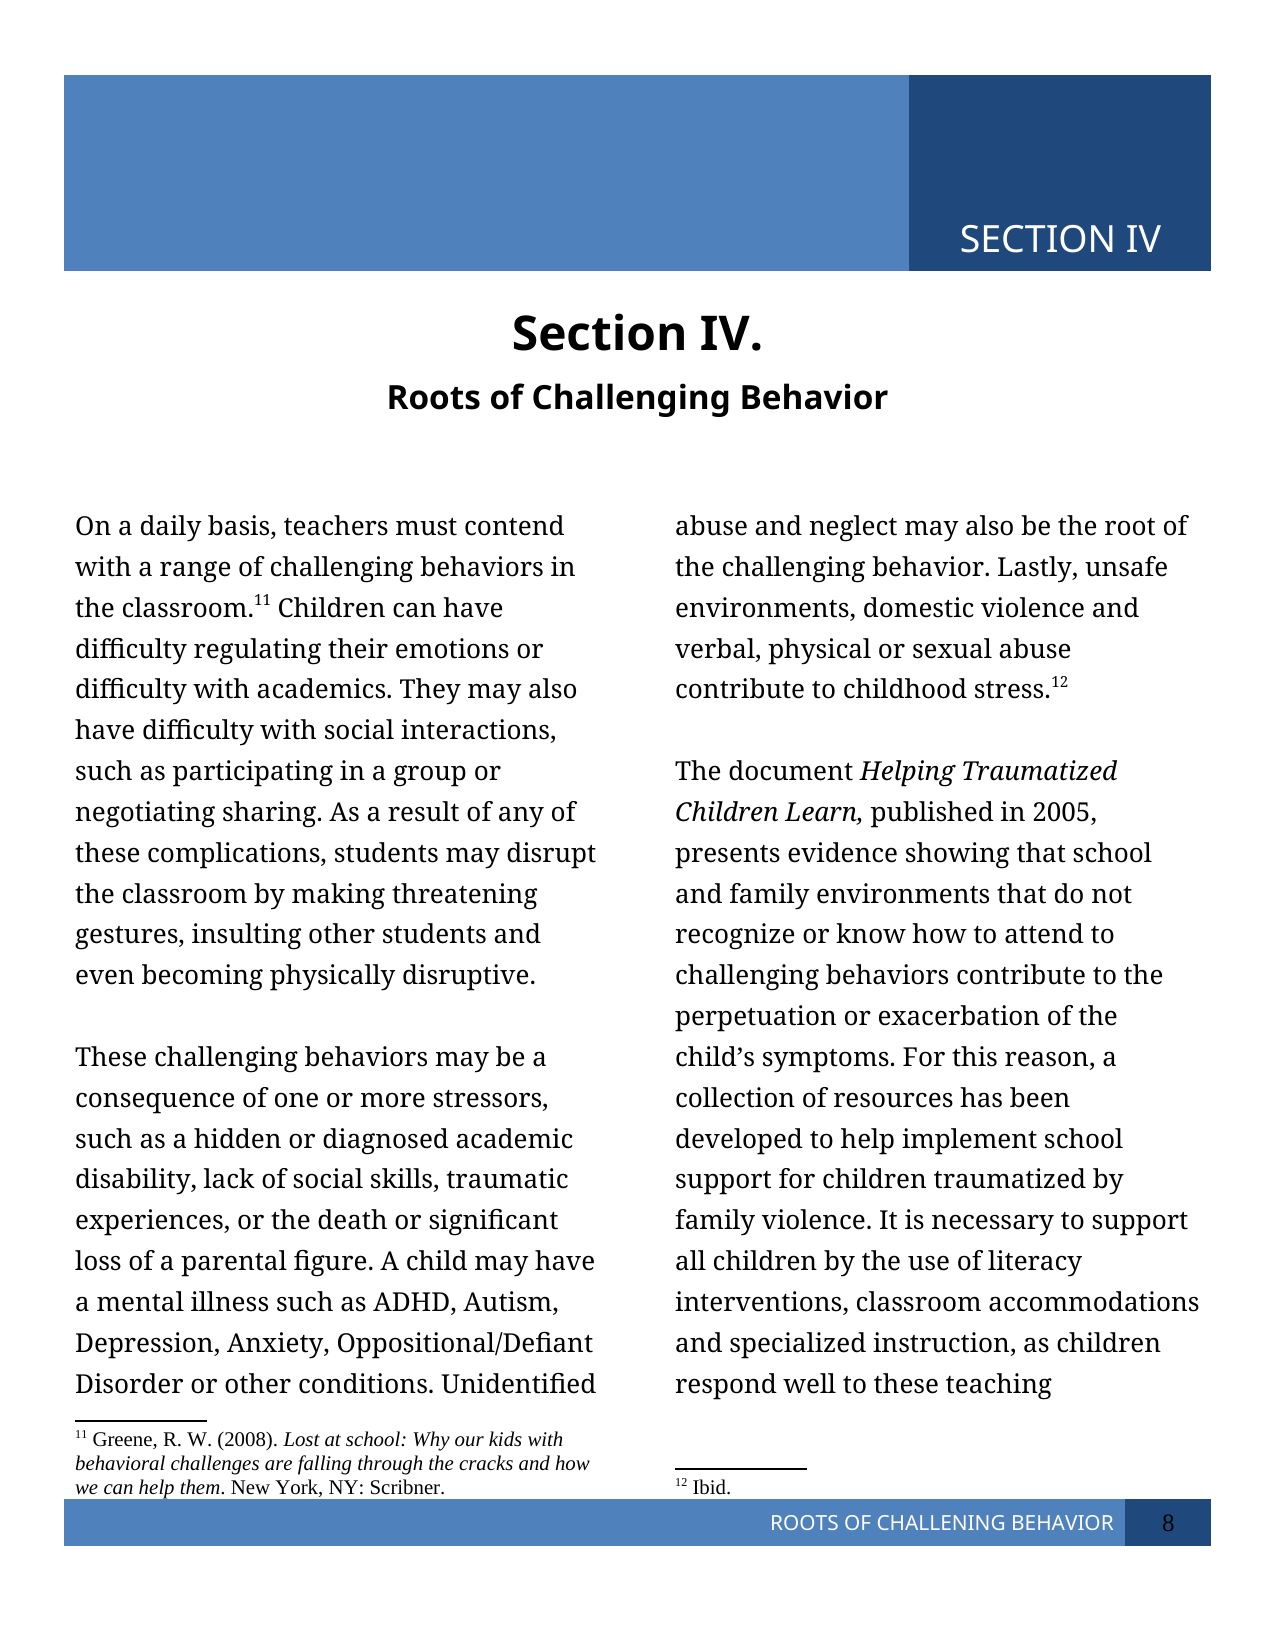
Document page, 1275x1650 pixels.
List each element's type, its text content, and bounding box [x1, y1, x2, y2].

text On a daily basis, teachers must contend with a range of challenging behaviors in the classroom. Children can have difficulty regulating their emotions or difficulty with academics. They may also have difficulty with social interactions, such as participating in a group or negotiating sharing. As a result of any of these complications, students may disrupt the classroom by making threatening gestures, insulting other students and even becoming physically disruptive. [75, 508, 600, 992]
text Section IV. [75, 299, 1200, 364]
subtitle Roots of Challenging Behavior [75, 374, 1200, 419]
text These challenging behaviors may be a consequence of one or more stressors, such as a hidden or diagnosed academic disability, lack of social skills, traumatic experiences, or the death or significant loss of a parental figure. A child may have a mental illness such as ADHD, Autism, Depression, Anxiety, Oppositional/Defiant Disorder or other conditions. Unidentified abuse and neglect may also be the root of the challenging behavior. Lastly, unsafe environments, domestic violence and verbal, physical or sexual abuse contribute to childhood stress. [75, 1039, 600, 1401]
text These challenging behaviors may be a consequence of one or more stressors, such as a hidden or diagnosed academic disability, lack of social skills, traumatic experiences, or the death or significant loss of a parental figure. A child may have a mental illness such as ADHD, Autism, Depression, Anxiety, Oppositional/Defiant Disorder or other conditions. Unidentified abuse and neglect may also be the root of the challenging behavior. Lastly, unsafe environments, domestic violence and verbal, physical or sexual abuse contribute to childhood stress. [675, 508, 1200, 707]
